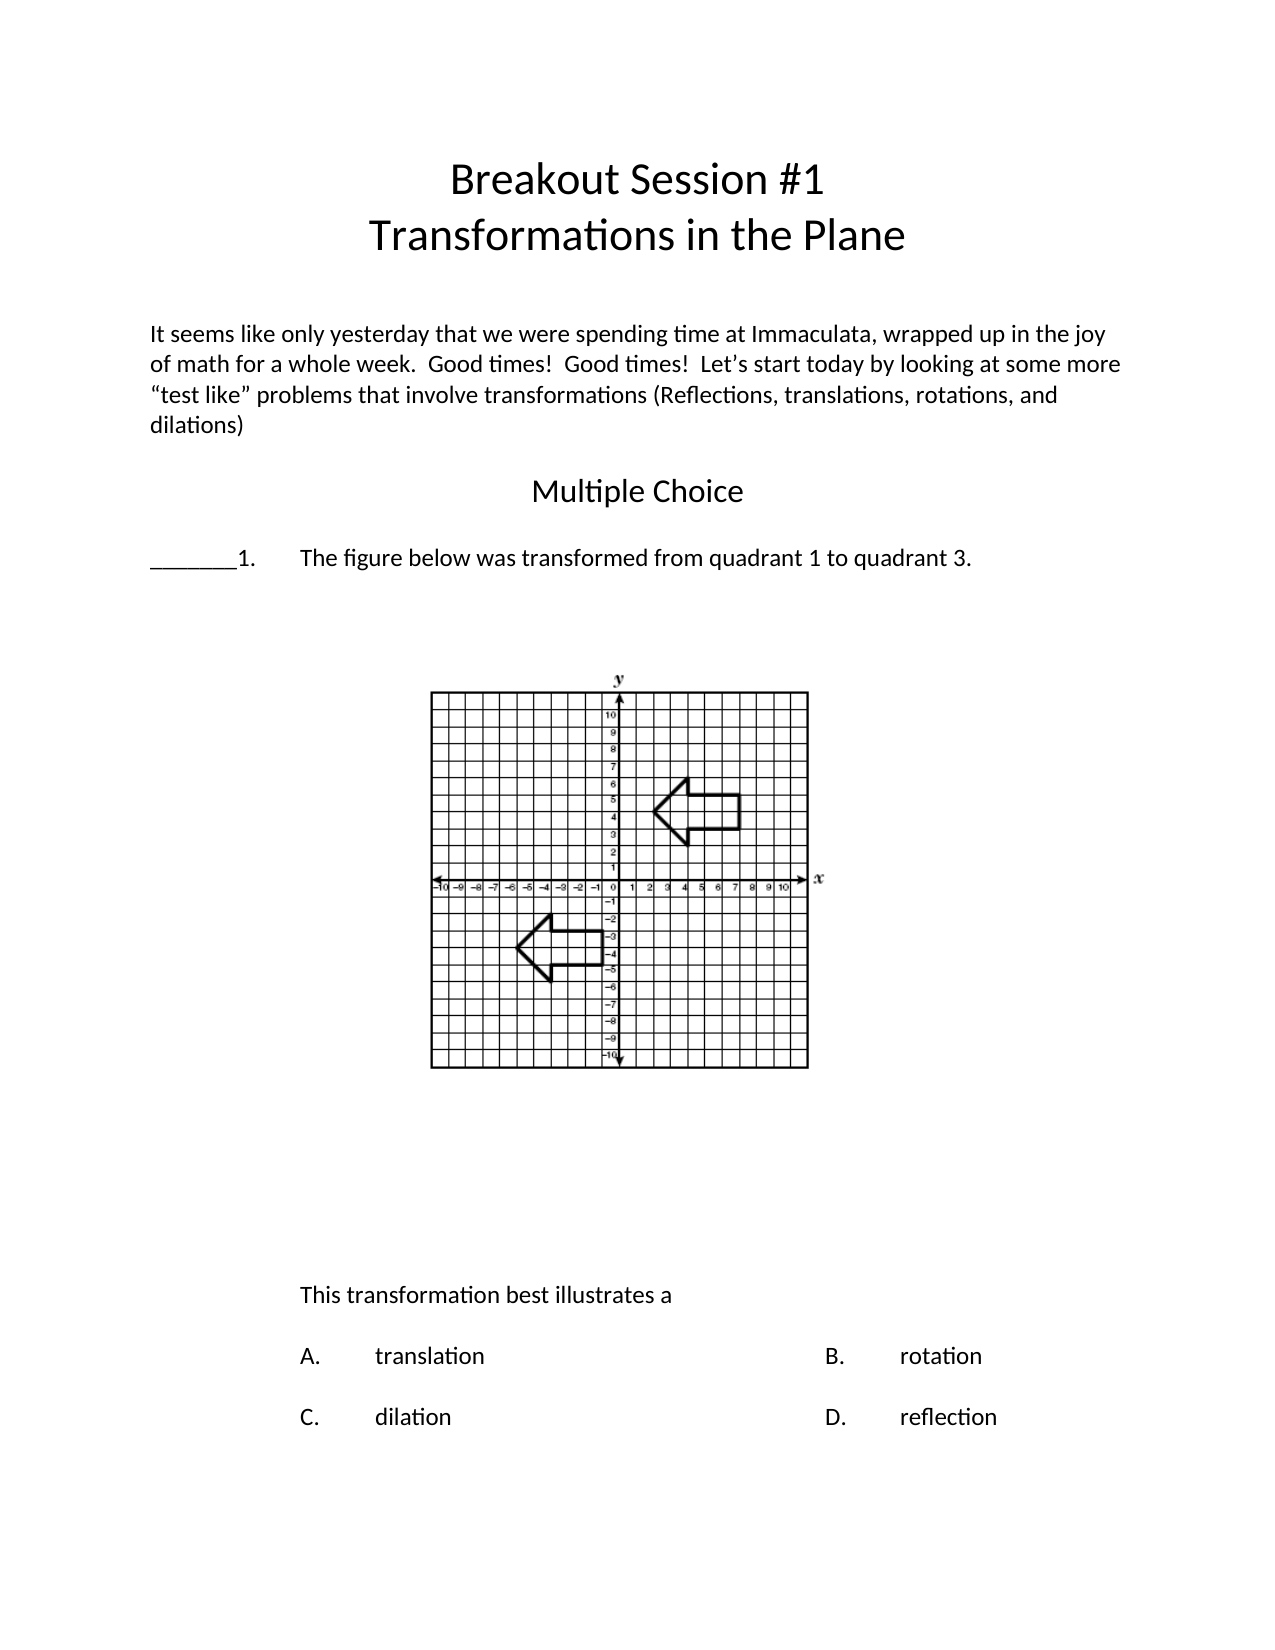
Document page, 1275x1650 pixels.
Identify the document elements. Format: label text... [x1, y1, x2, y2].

text This transformation best illustrates a [150, 1279, 1125, 1309]
text C. dilation D. reflection [150, 1401, 1125, 1432]
text Transformations in the Plane [150, 206, 1125, 262]
text A. translation B. rotation [150, 1340, 1125, 1371]
text Breakout Session #1 [150, 150, 1125, 206]
text It seems like only yesterday that we were spending time at Immaculata, wrapped up in the joy of math for a whole week. Good times! Good times! Let’s start today by looking at some more “test like” problems that involve transformations (Reflections, translations, rotations, and dilations) [150, 318, 1125, 440]
text Multiple Choice [150, 470, 1125, 511]
text _______1. The figure below was transformed from quadrant 1 to quadrant 3. [150, 542, 1125, 572]
